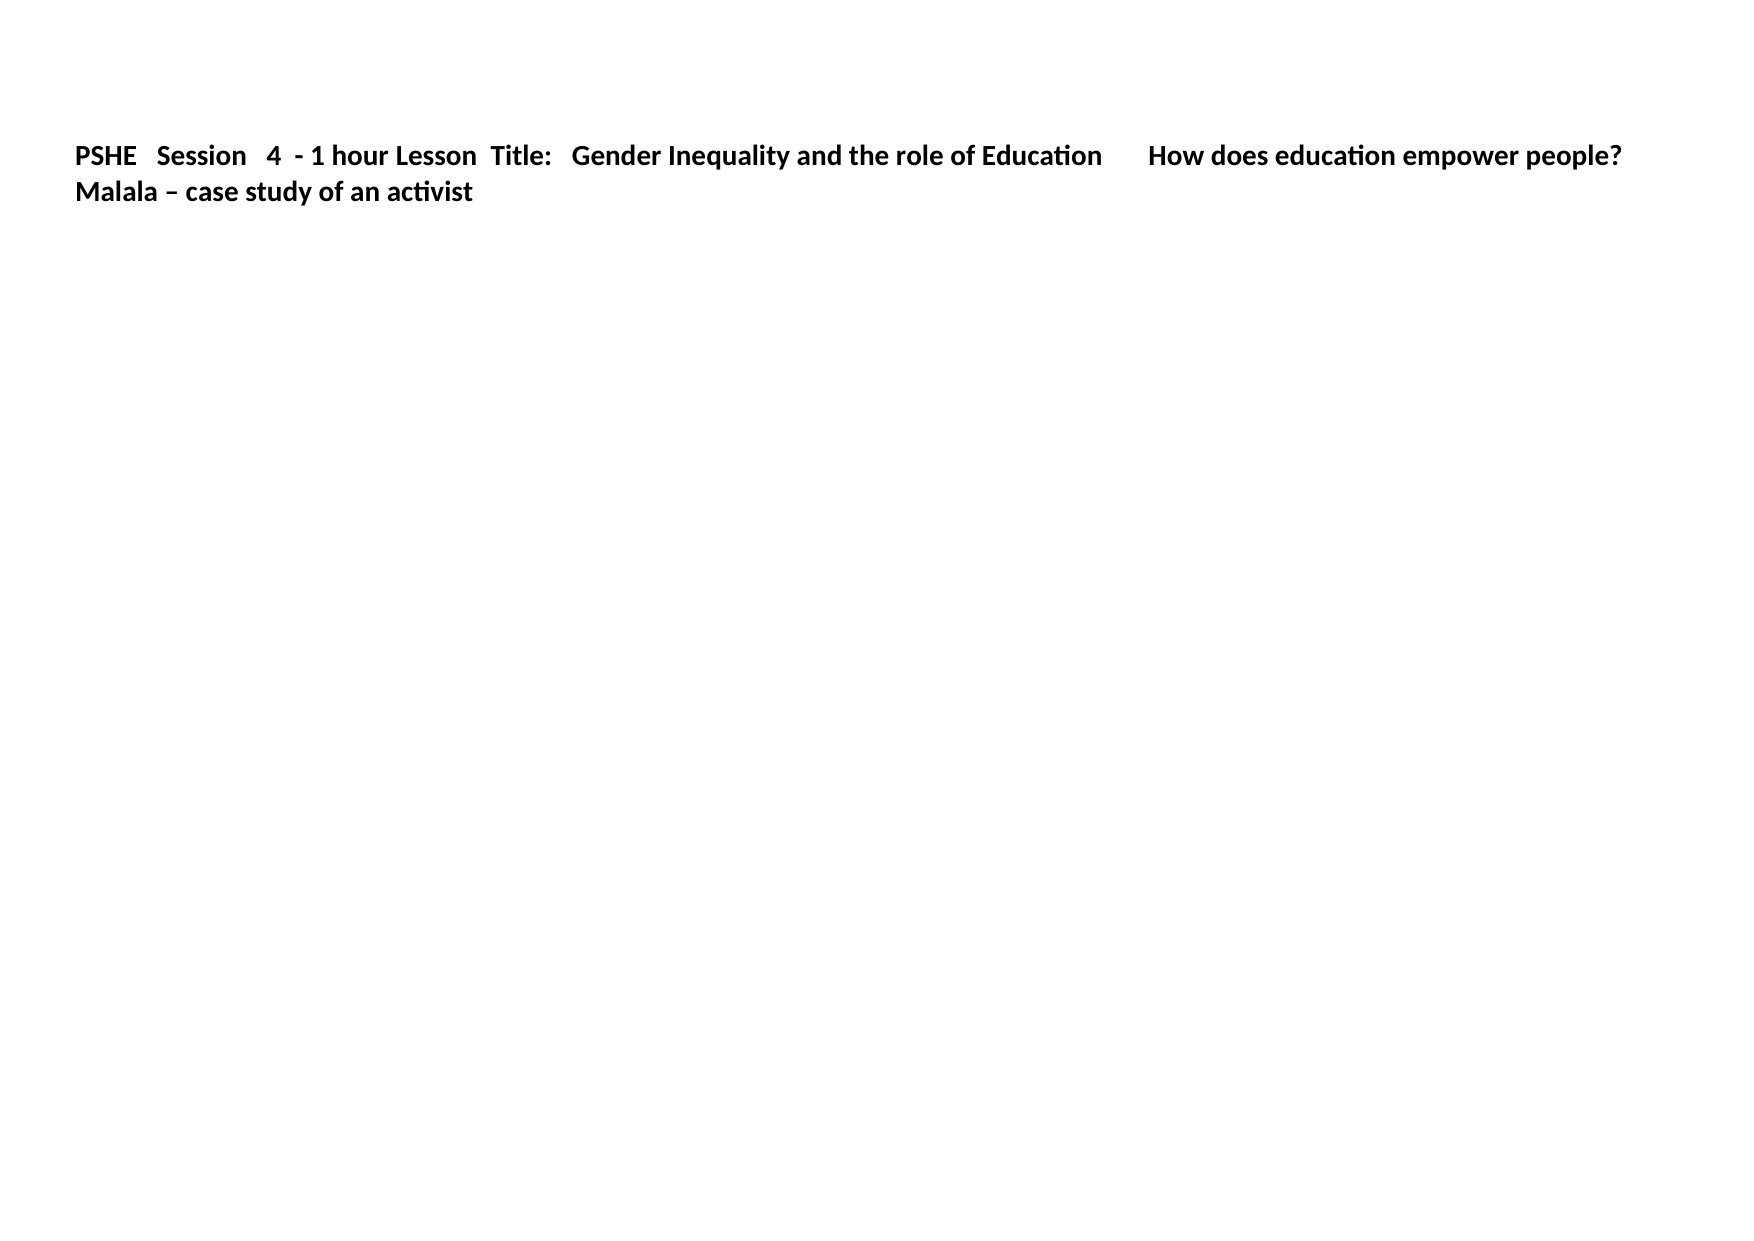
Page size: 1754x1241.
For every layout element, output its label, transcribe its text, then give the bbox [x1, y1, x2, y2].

text PSHE Session 4 - 1 hour Lesson Title: Gender Inequality and the role of Education How does education empower people? Malala – case study of an activist [75, 137, 1679, 208]
